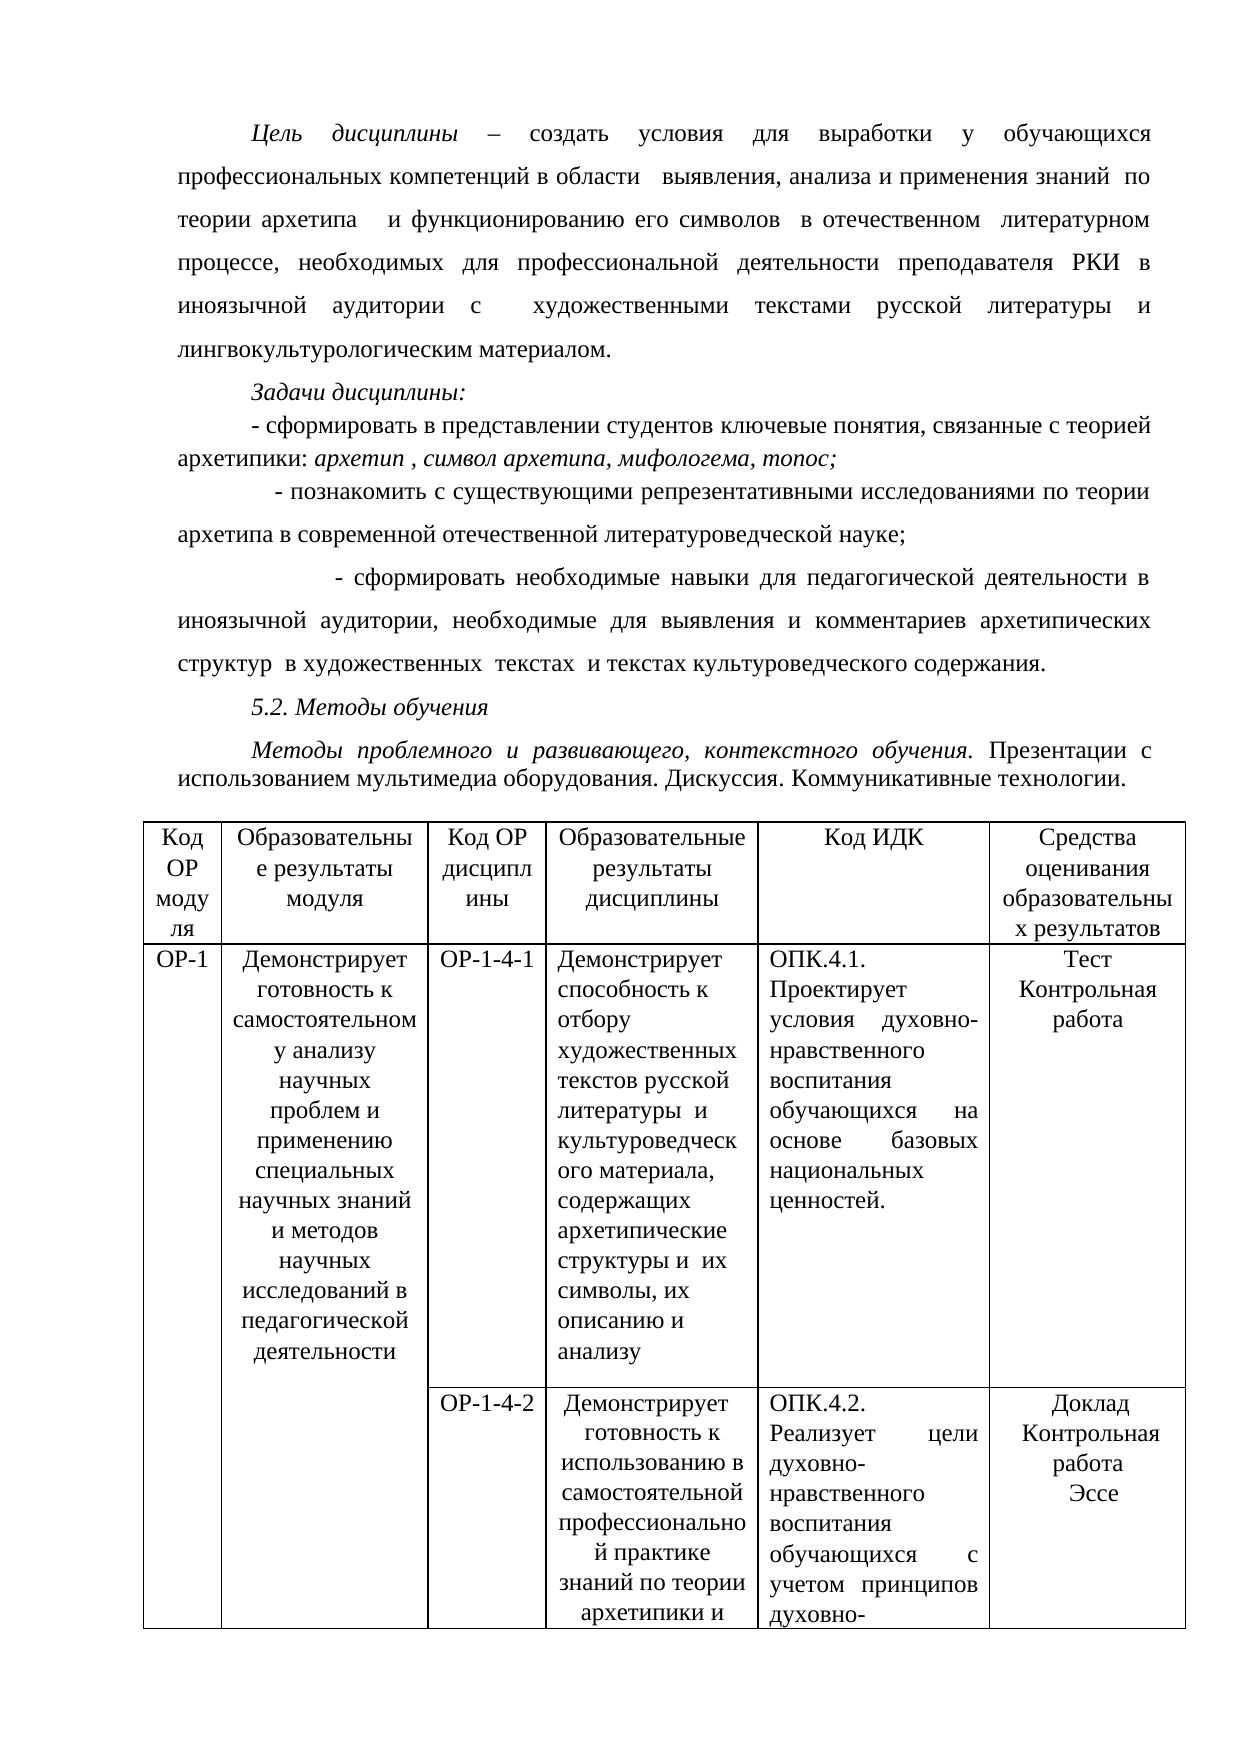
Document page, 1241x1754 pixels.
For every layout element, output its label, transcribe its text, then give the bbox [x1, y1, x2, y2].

table_cell Демонстрирует готовность к самостоятельному анализу научных проблем и применению специальных научных знаний и методов научных исследований в педагогической деятельности [222, 945, 427, 1628]
text Цель дисциплины – создать условия для выработки у обучающихся профессиональных компетенций в области выявления, анализа и применения знаний по теории архетипа и функционированию его символов в отечественном литературном процессе, необходимых для профессиональной деятельности преподавателя РКИ в иноязычной аудитории с художественными текстами русской литературы и лингвокультурологическим материалом. [177, 118, 1152, 362]
table_cell ОР-1 [144, 945, 221, 1628]
table_header Код ОР дисциплины [429, 823, 545, 943]
table_header Код ИДК [759, 823, 989, 943]
table_cell Демонстрирует способность к отбору художественных текстов русской литературы и культуроведческого материала, содержащих архетипические структуры и их символы, их описанию и анализу [547, 945, 757, 1387]
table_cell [547, 1388, 757, 1628]
table_cell ОР-1-4-2 [429, 1388, 545, 1628]
table_cell ОПК.4.1. Проектирует условия духовно- нравственного воспитания обучающихся на основе базовых национальных ценностей. [759, 945, 989, 1387]
table_header Средства оценивания образовательных результатов [990, 823, 1185, 943]
text Методы проблемного и развивающего, контекстного обучения. Презентации с использованием мультимедиа оборудования. Дискуссия. Коммуникативные технологии. [177, 735, 1152, 792]
table_header Образовательные результаты модуля [222, 823, 427, 943]
table_cell Тест Контрольная работа [990, 945, 1185, 1387]
text - познакомить с существующими репрезентативными исследованиями по теории архетипа в современной отечественной литературоведческой науке; [177, 476, 1152, 548]
text - сформировать необходимые навыки для педагогической деятельности в иноязычной аудитории, необходимые для выявления и комментариев архетипических структур в художественных текстах и текстах культуроведческого содержания. [177, 562, 1152, 677]
text 5.2. Методы обучения [177, 692, 1152, 720]
table_cell ОР-1-4-1 [429, 945, 545, 1387]
table_header Образовательные результаты дисциплины [547, 823, 757, 943]
table_header Код ОР модуля [144, 823, 221, 943]
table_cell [990, 1388, 1185, 1628]
text - сформировать в представлении студентов ключевые понятия, связанные с теорией архетипики: архетип , символ архетипа, мифологема, топос; [177, 410, 1152, 472]
text Задачи дисциплины: [177, 377, 1152, 406]
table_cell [759, 1388, 989, 1628]
